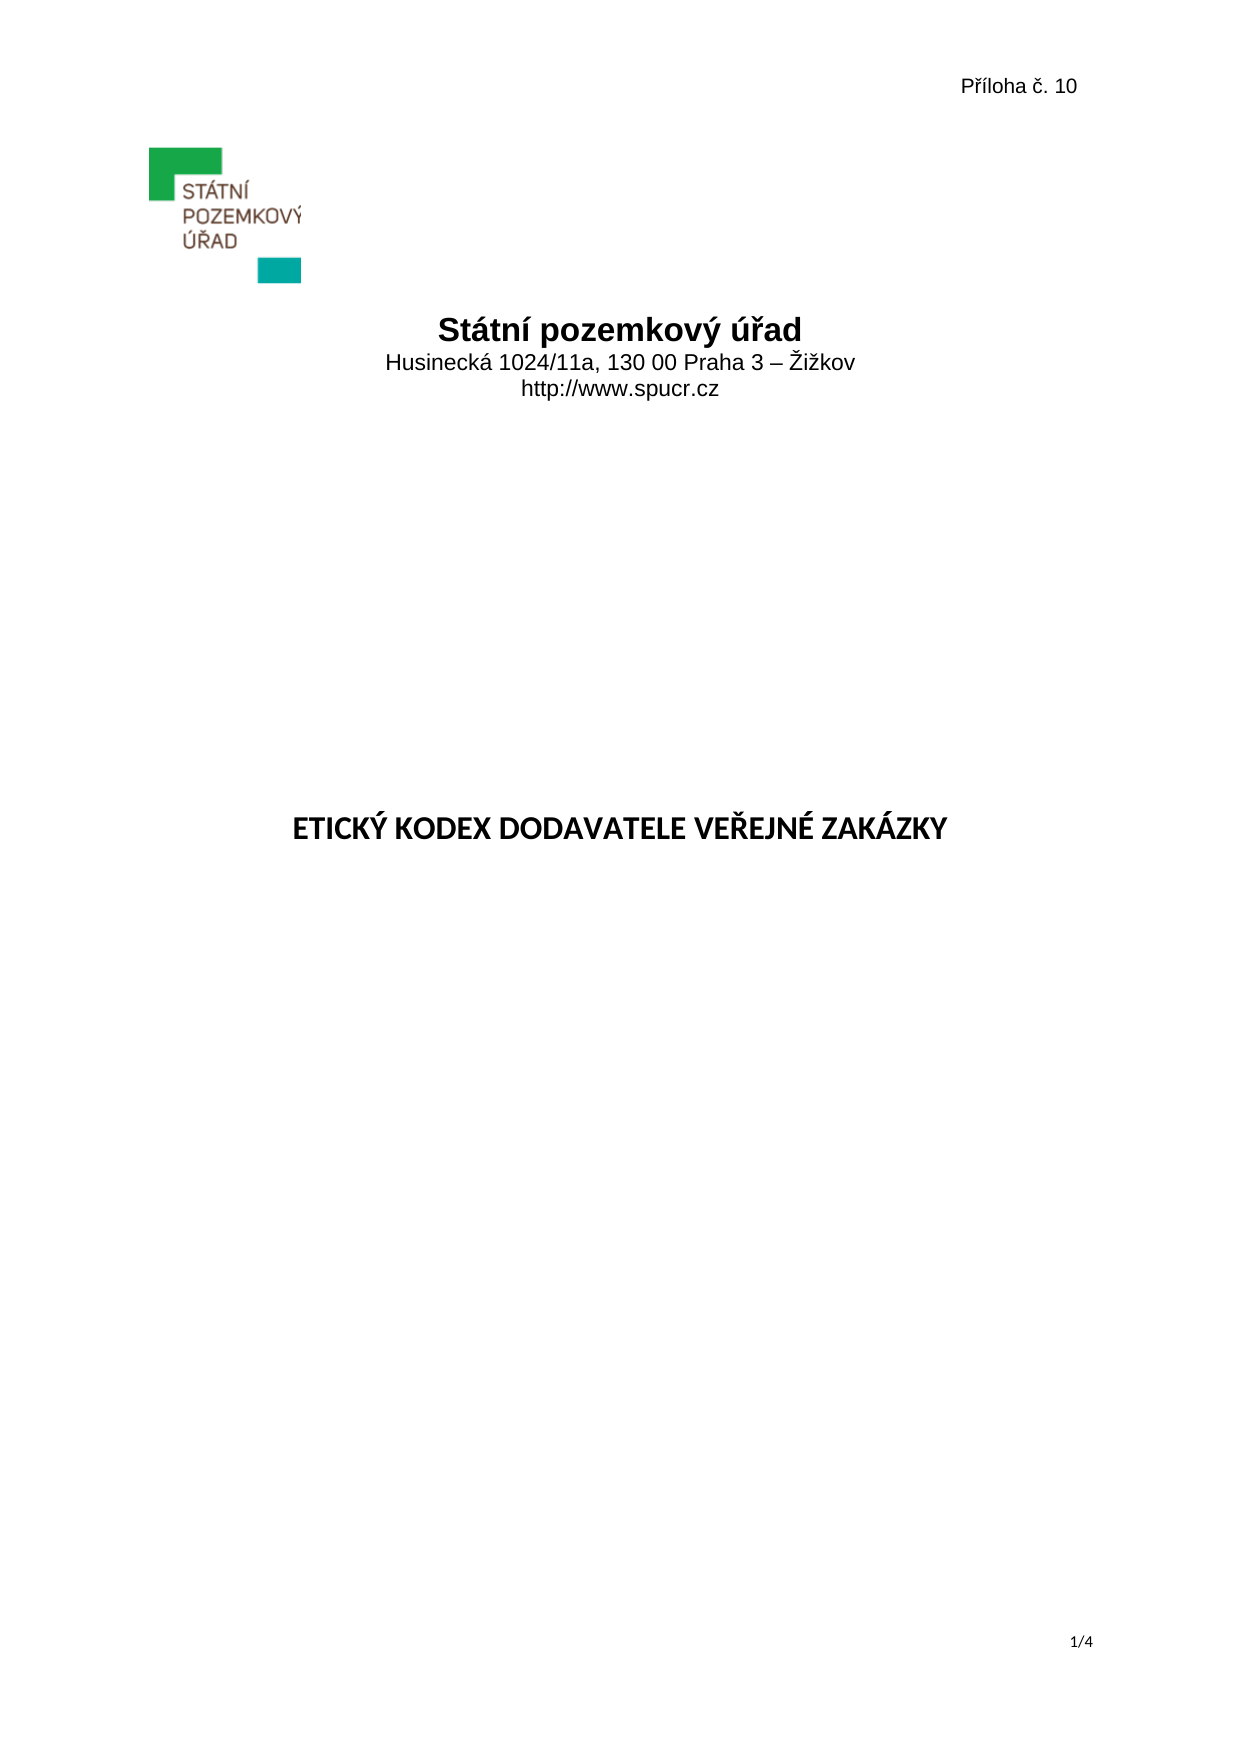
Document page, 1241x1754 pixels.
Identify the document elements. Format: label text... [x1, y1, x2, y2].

text http://www.spucr.cz [148, 375, 1093, 402]
text ETICKÝ KODEX dodavatele veřejné zakázky [148, 807, 1093, 847]
text Husinecká 1024/11a, 130 00 Praha 3 – Žižkov [148, 349, 1093, 375]
picture [147, 147, 301, 282]
text Státní pozemkový úřad [148, 311, 1093, 349]
